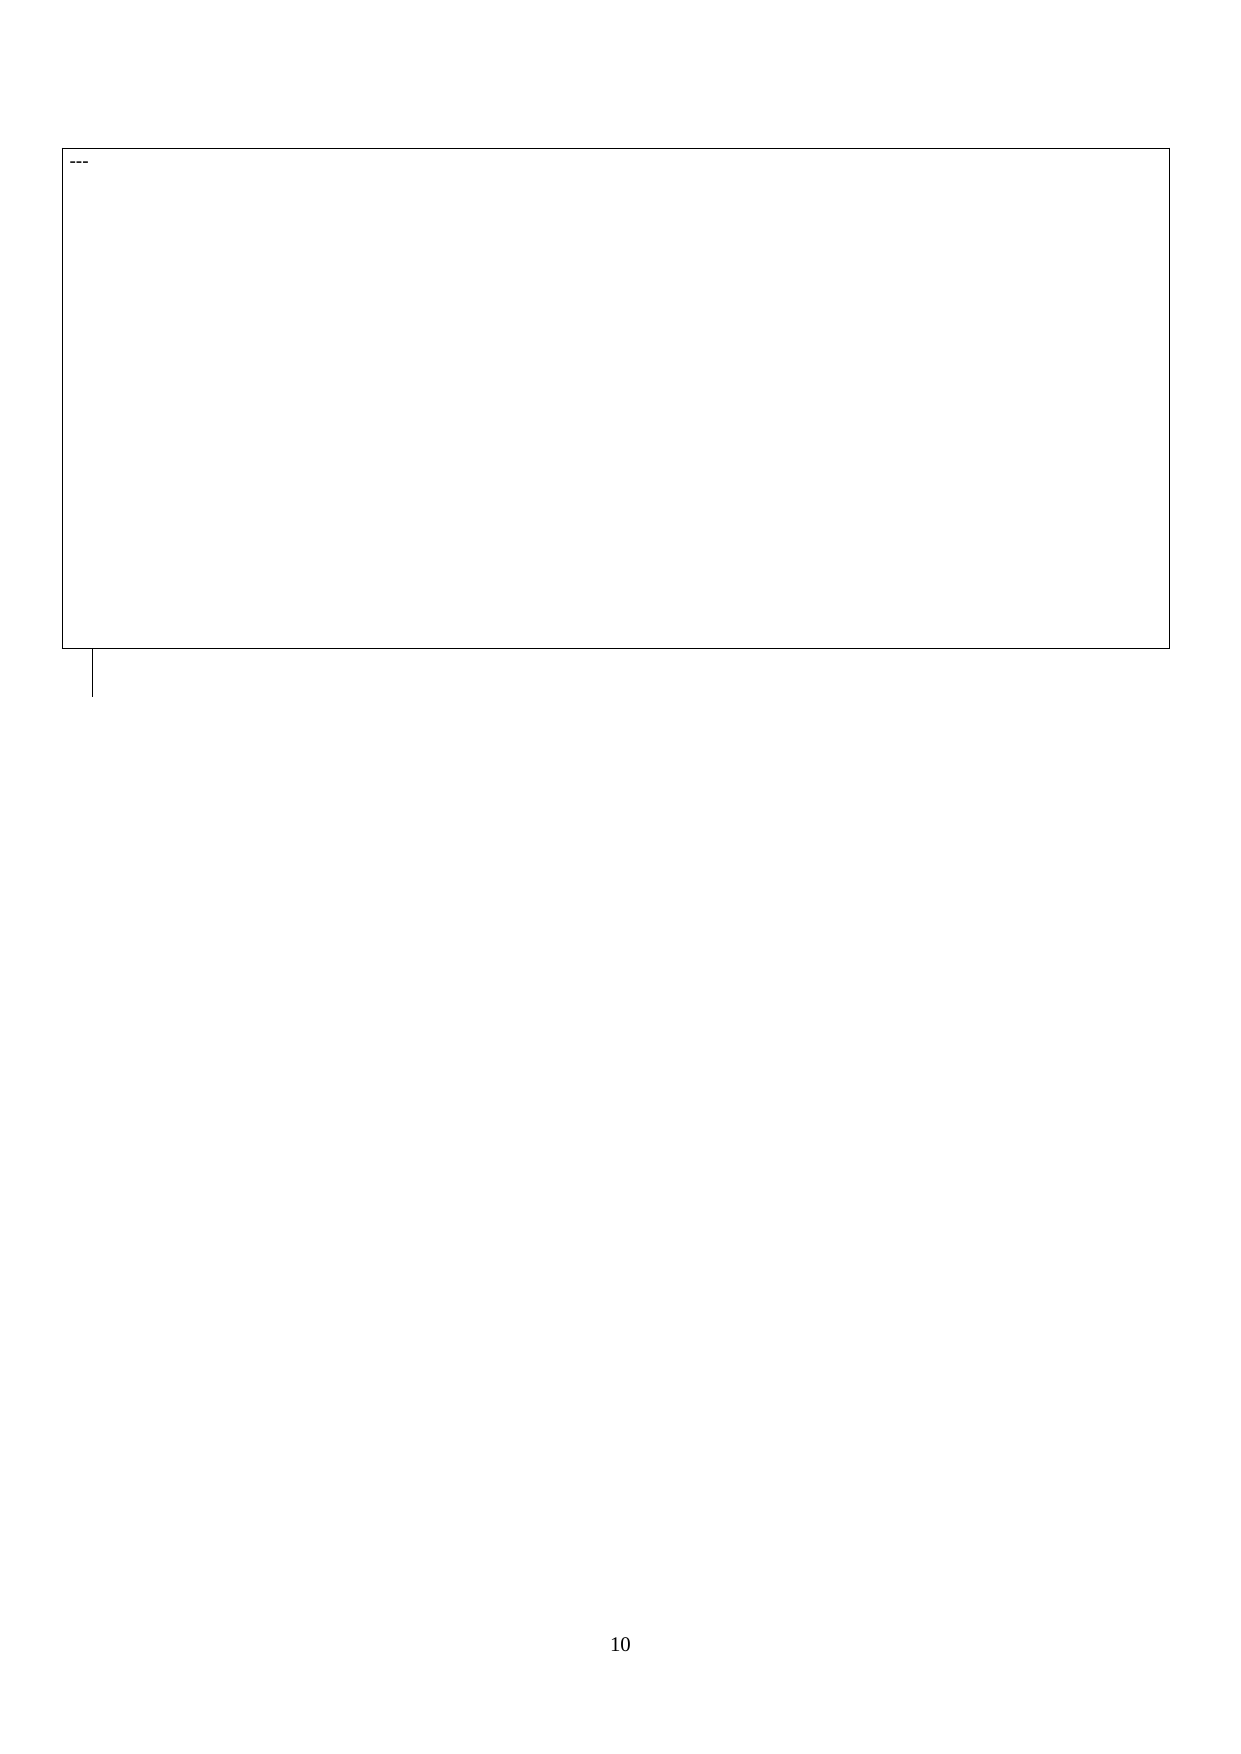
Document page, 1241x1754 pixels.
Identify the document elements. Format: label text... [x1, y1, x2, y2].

table_cell --- [63, 149, 1169, 648]
